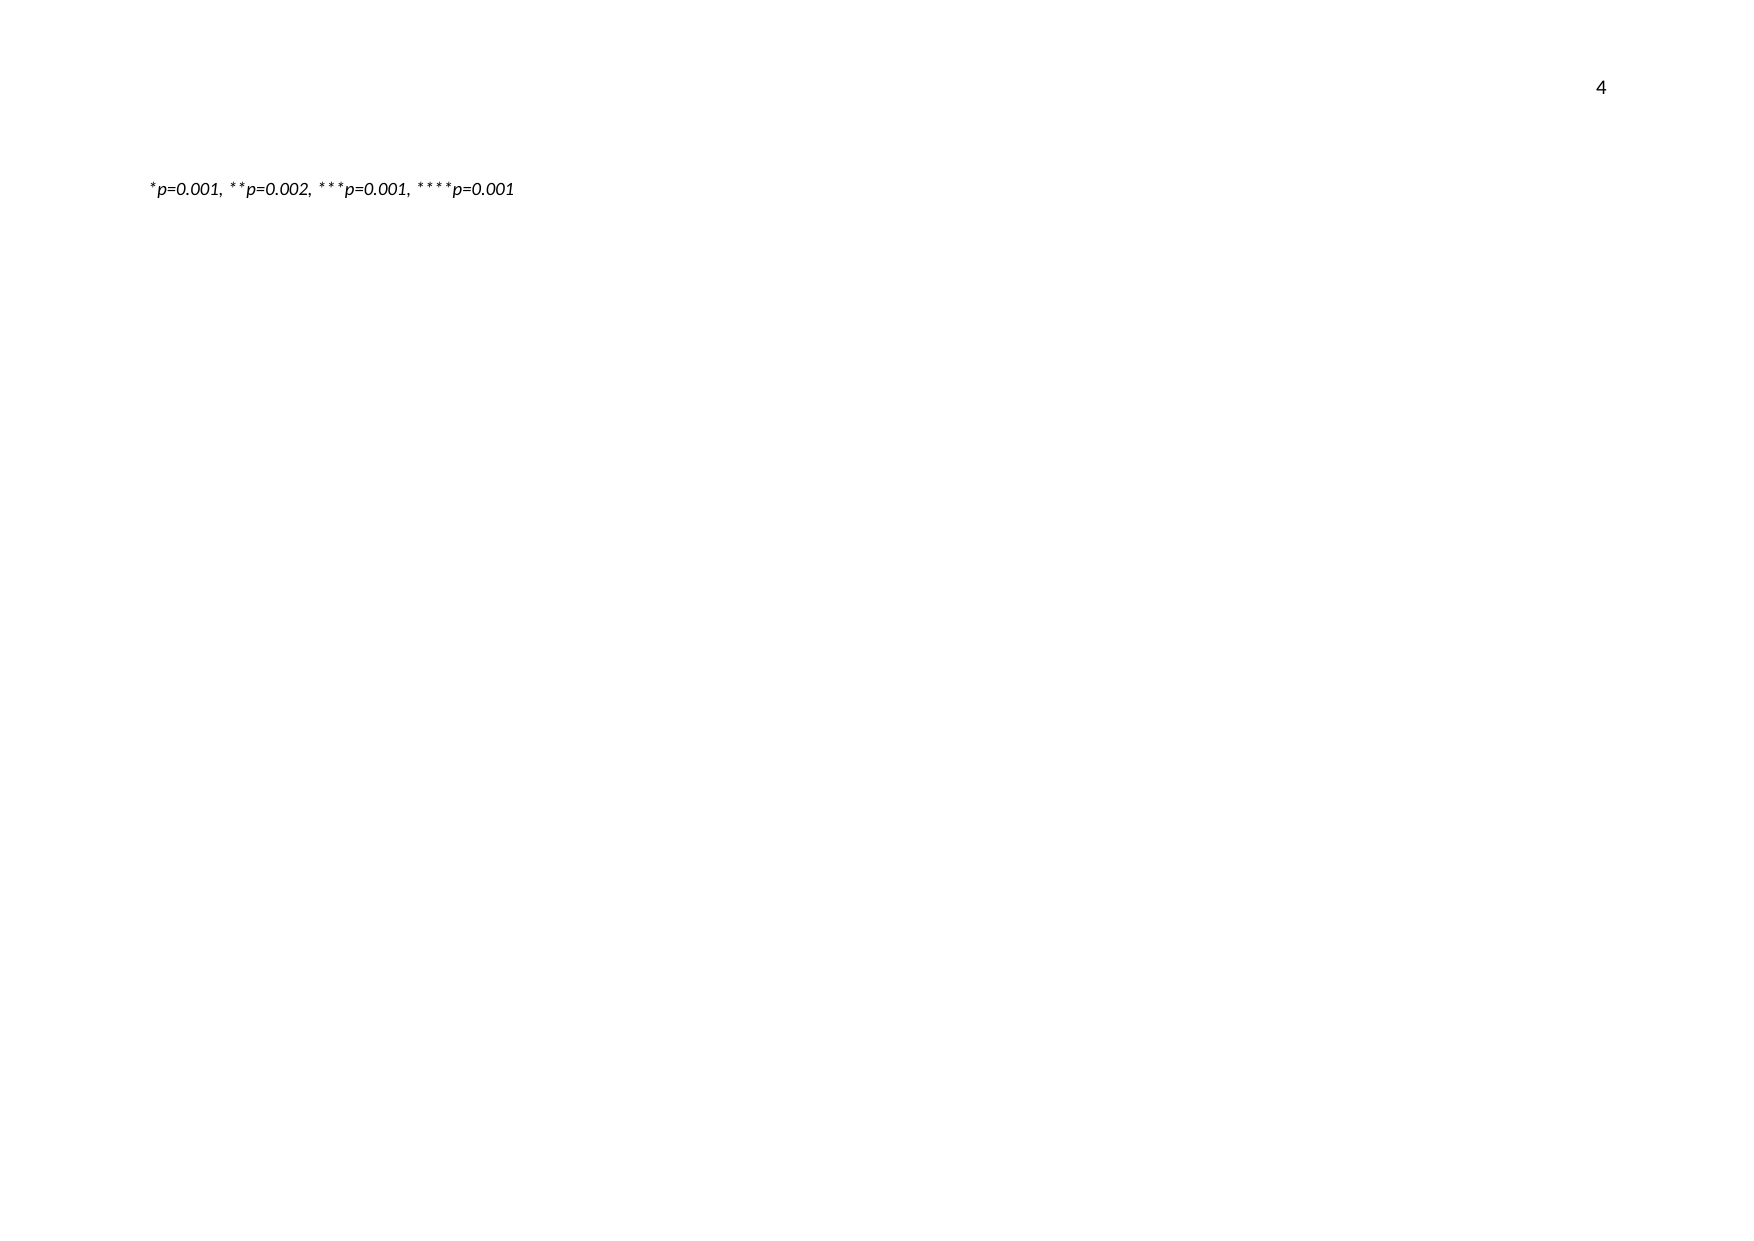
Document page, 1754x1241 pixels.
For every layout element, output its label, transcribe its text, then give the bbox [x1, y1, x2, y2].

text *p=0.001, **p=0.002, ***p=0.001, ****p=0.001 [148, 177, 1606, 200]
